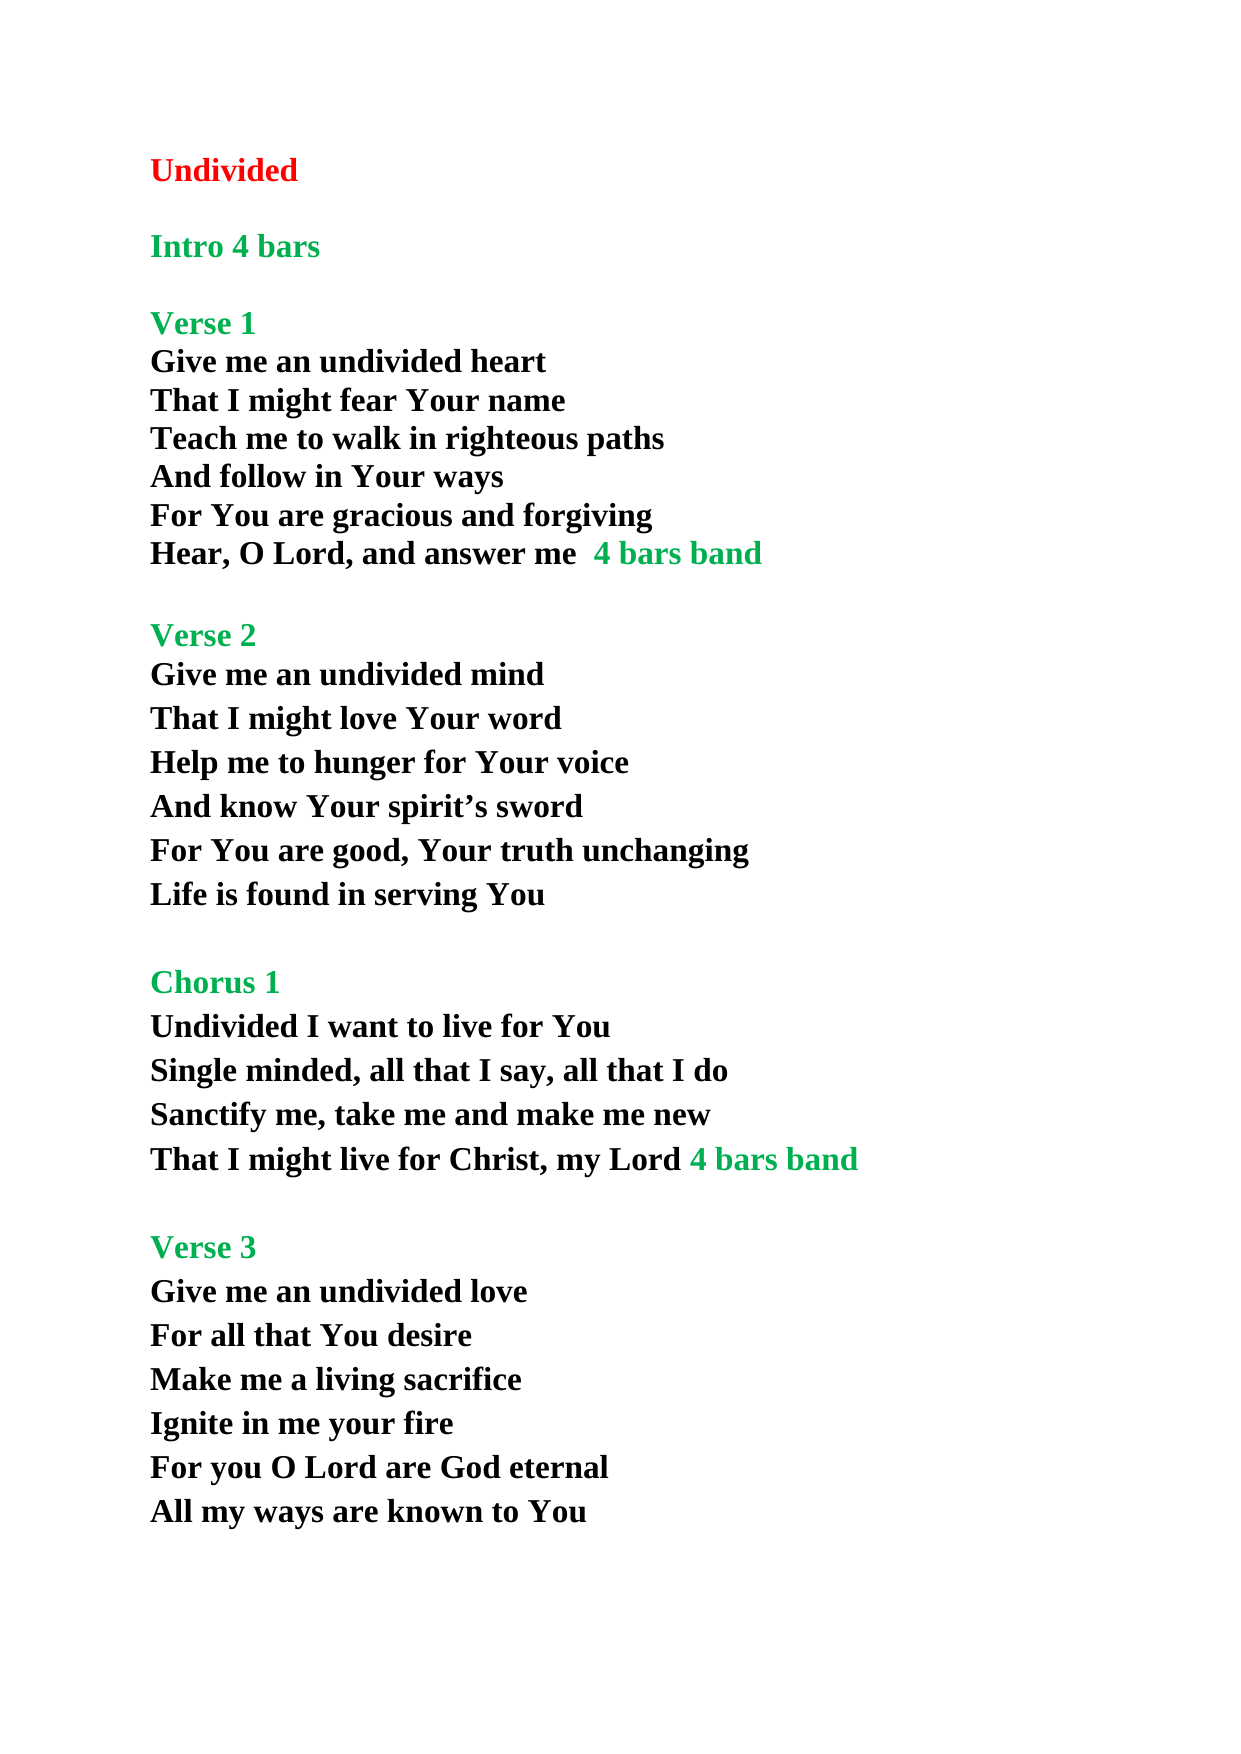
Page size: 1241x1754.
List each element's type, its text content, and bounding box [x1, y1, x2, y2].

text Sanctify me, take me and make me new [150, 1095, 1090, 1133]
text Intro 4 bars [150, 227, 1090, 265]
text For you O Lord are God eternal [150, 1447, 1090, 1486]
text All my ways are known to You [150, 1491, 1090, 1529]
text Hear, O Lord, and answer me 4 bars band [150, 533, 1090, 572]
text For all that You desire [150, 1315, 1090, 1353]
text Teach me to walk in righteous paths [150, 418, 1090, 457]
text Single minded, all that I say, all that I do [150, 1051, 1090, 1089]
text Give me an undivided heart [150, 342, 1090, 380]
text And follow in Your ways [150, 457, 1090, 495]
text Give me an undivided mind [150, 654, 1090, 692]
text For You are gracious and forgiving [150, 495, 1090, 533]
text Verse 1 [150, 303, 1090, 342]
text Life is found in serving You [150, 874, 1090, 913]
text Help me to hunger for Your voice [150, 742, 1090, 781]
text Verse 2 [150, 616, 1090, 654]
text Make me a living sacrifice [150, 1359, 1090, 1397]
text And know Your spirit’s sword [150, 786, 1090, 824]
text Undivided I want to live for You [150, 1007, 1090, 1045]
text Chorus 1 [150, 962, 1090, 1001]
text Verse 3 [150, 1227, 1090, 1265]
text That I might fear Your name [150, 380, 1090, 418]
text For You are good, Your truth unchanging [150, 830, 1090, 869]
text Undivided [150, 150, 1090, 188]
text Ignite in me your fire [150, 1403, 1090, 1441]
text Give me an undivided love [150, 1271, 1090, 1309]
text That I might live for Christ, my Lord 4 bars band [150, 1139, 1090, 1177]
text That I might love Your word [150, 698, 1090, 736]
